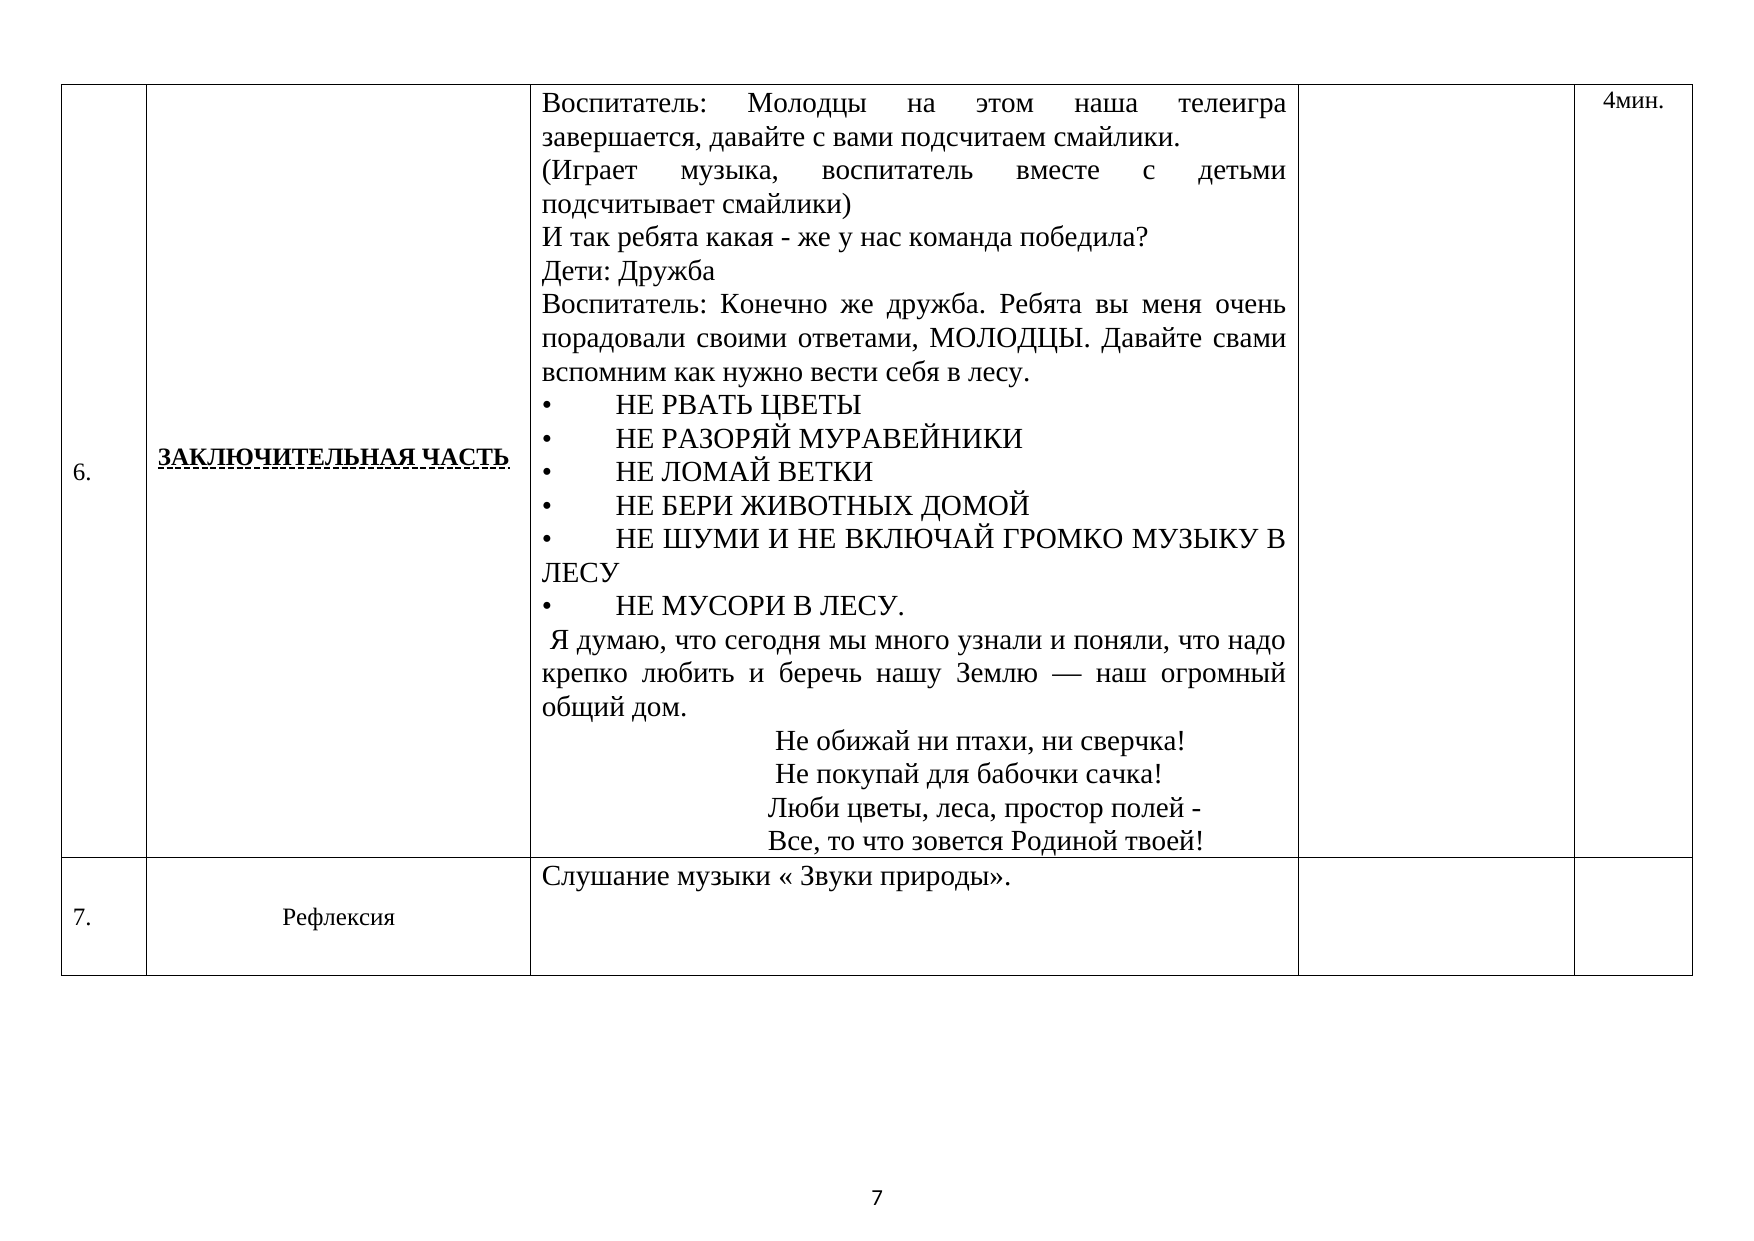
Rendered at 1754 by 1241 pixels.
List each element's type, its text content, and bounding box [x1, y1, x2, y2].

table_cell Слушание музыки « Звуки природы». [531, 858, 1298, 975]
table_cell [1575, 858, 1692, 975]
table_cell 6. [62, 85, 146, 857]
table_cell 4мин. [1575, 85, 1692, 857]
table_cell [1299, 858, 1574, 975]
table_cell ЗАКЛЮЧИТЕЛЬНАЯ ЧАСТЬ [147, 85, 530, 857]
table_cell 7. [62, 858, 146, 975]
table_cell Воспитатель: Молодцы на этом наша телеигра завершается, давайте с вами подсчитаем смайлики. (Играет музыка, воспитатель вместе с детьми подсчитывает смайлики) И так ребята какая - же у нас команда победила? Дети: Дружба Воспитатель: Конечно же дружба. Ребята вы меня очень порадовали своими ответами, МОЛОДЦЫ. Давайте свами вспомним как нужно вести себя в лесу. • НЕ РВАТЬ ЦВЕТЫ • НЕ РАЗОРЯЙ МУРАВЕЙНИКИ • НЕ ЛОМАЙ ВЕТКИ • НЕ БЕРИ ЖИВОТНЫХ ДОМОЙ • НЕ ШУМИ И НЕ ВКЛЮЧАЙ ГРОМКО МУЗЫКУ В ЛЕСУ • НЕ МУСОРИ В ЛЕСУ. Я думаю, что сегодня мы много узнали и поняли, что надо крепко любить и беречь нашу Землю — наш огромный общий дом. Не обижай ни птахи, ни сверчка! Не покупай для бабочки сачка! Люби цветы, леса, простор полей - Все, то что зовется Родиной твоей! [531, 85, 1298, 857]
table_cell Рефлексия [147, 858, 530, 975]
table_cell [1299, 85, 1574, 857]
